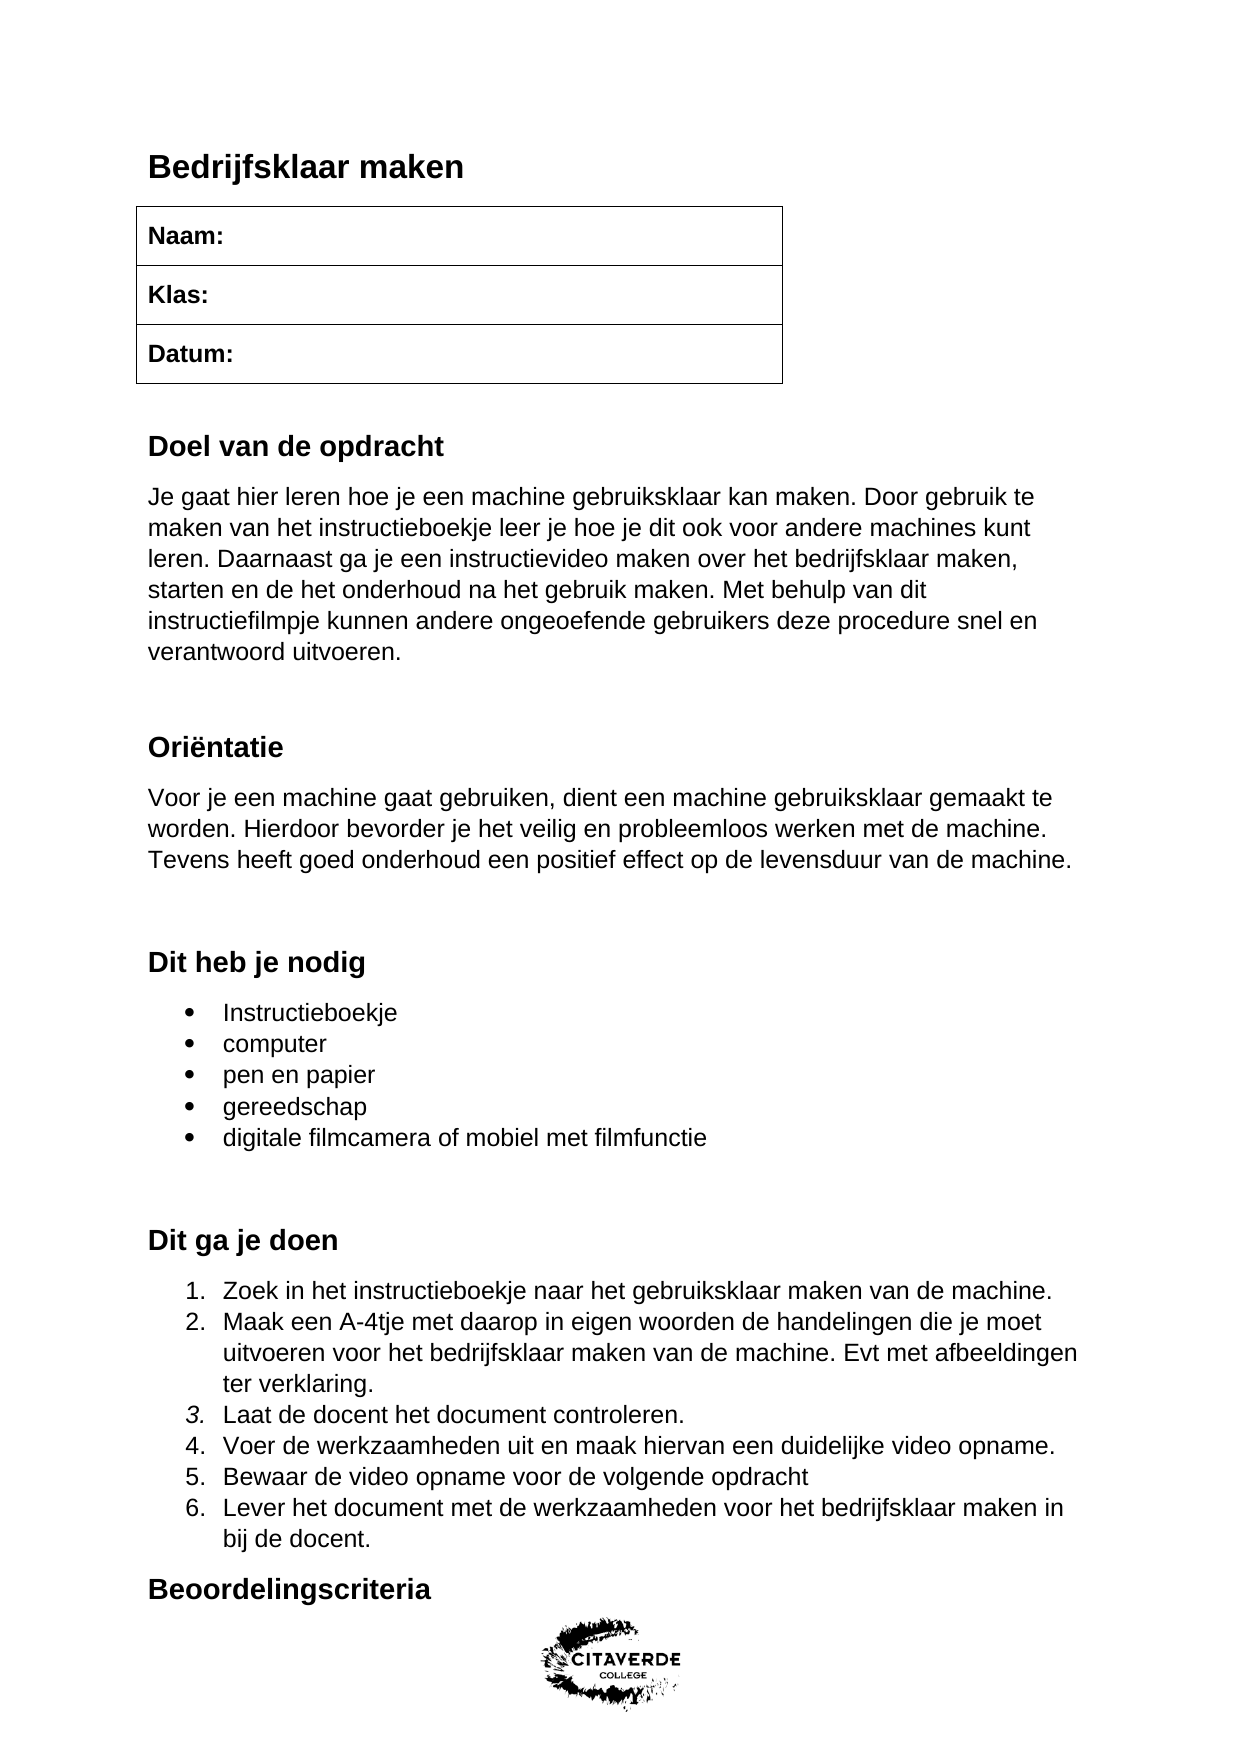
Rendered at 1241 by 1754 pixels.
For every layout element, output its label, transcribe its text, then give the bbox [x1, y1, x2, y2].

list Zoek in het instructieboekje naar het gebruiksklaar maken van de machine. [185, 1276, 1093, 1305]
list computer [185, 1029, 1093, 1058]
list Laat de docent het document controleren. [185, 1400, 1093, 1429]
list Bewaar de video opname voor de volgende opdracht [185, 1462, 1093, 1491]
text Oriëntatie [148, 730, 1093, 763]
list digitale filmcamera of mobiel met filmfunctie [185, 1123, 1093, 1152]
text Bedrijfsklaar maken [148, 148, 1093, 186]
list Voer de werkzaamheden uit en maak hiervan een duidelijke video opname. [185, 1431, 1093, 1460]
list gereedschap [185, 1092, 1093, 1120]
picture [540, 1617, 681, 1712]
text Dit ga je doen [148, 1223, 1093, 1257]
list Instructieboekje [185, 998, 1093, 1027]
table_cell Datum: [137, 325, 782, 383]
text Beoordelingscriteria [148, 1572, 1093, 1606]
list pen en papier [185, 1060, 1093, 1089]
table_header Naam: [137, 207, 782, 265]
list Maak een A-4tje met daarop in eigen woorden de handelingen die je moet uitvoeren voor het bedrijfsklaar maken van de machine. Evt met afbeeldingen ter verklaring. [185, 1307, 1093, 1398]
text Doel van de opdracht [148, 429, 1093, 463]
text Dit heb je nodig [148, 945, 1093, 979]
text Voor je een machine gaat gebruiken, dient een machine gebruiksklaar gemaakt te worden. Hierdoor bevorder je het veilig en probleemloos werken met de machine. Tevens heeft goed onderhoud een positief effect op de levensduur van de machine. [148, 783, 1093, 873]
table_cell Klas: [137, 266, 782, 324]
text Je gaat hier leren hoe je een machine gebruiksklaar kan maken. Door gebruik te maken van het instructieboekje leer je hoe je dit ook voor andere machines kunt leren. Daarnaast ga je een instructievideo maken over het bedrijfsklaar maken, starten en de het onderhoud na het gebruik maken. Met behulp van dit instructiefilmpje kunnen andere ongeoefende gebruikers deze procedure snel en verantwoord uitvoeren. [148, 482, 1093, 666]
list Lever het document met de werkzaamheden voor het bedrijfsklaar maken in bij de docent. [185, 1493, 1093, 1553]
